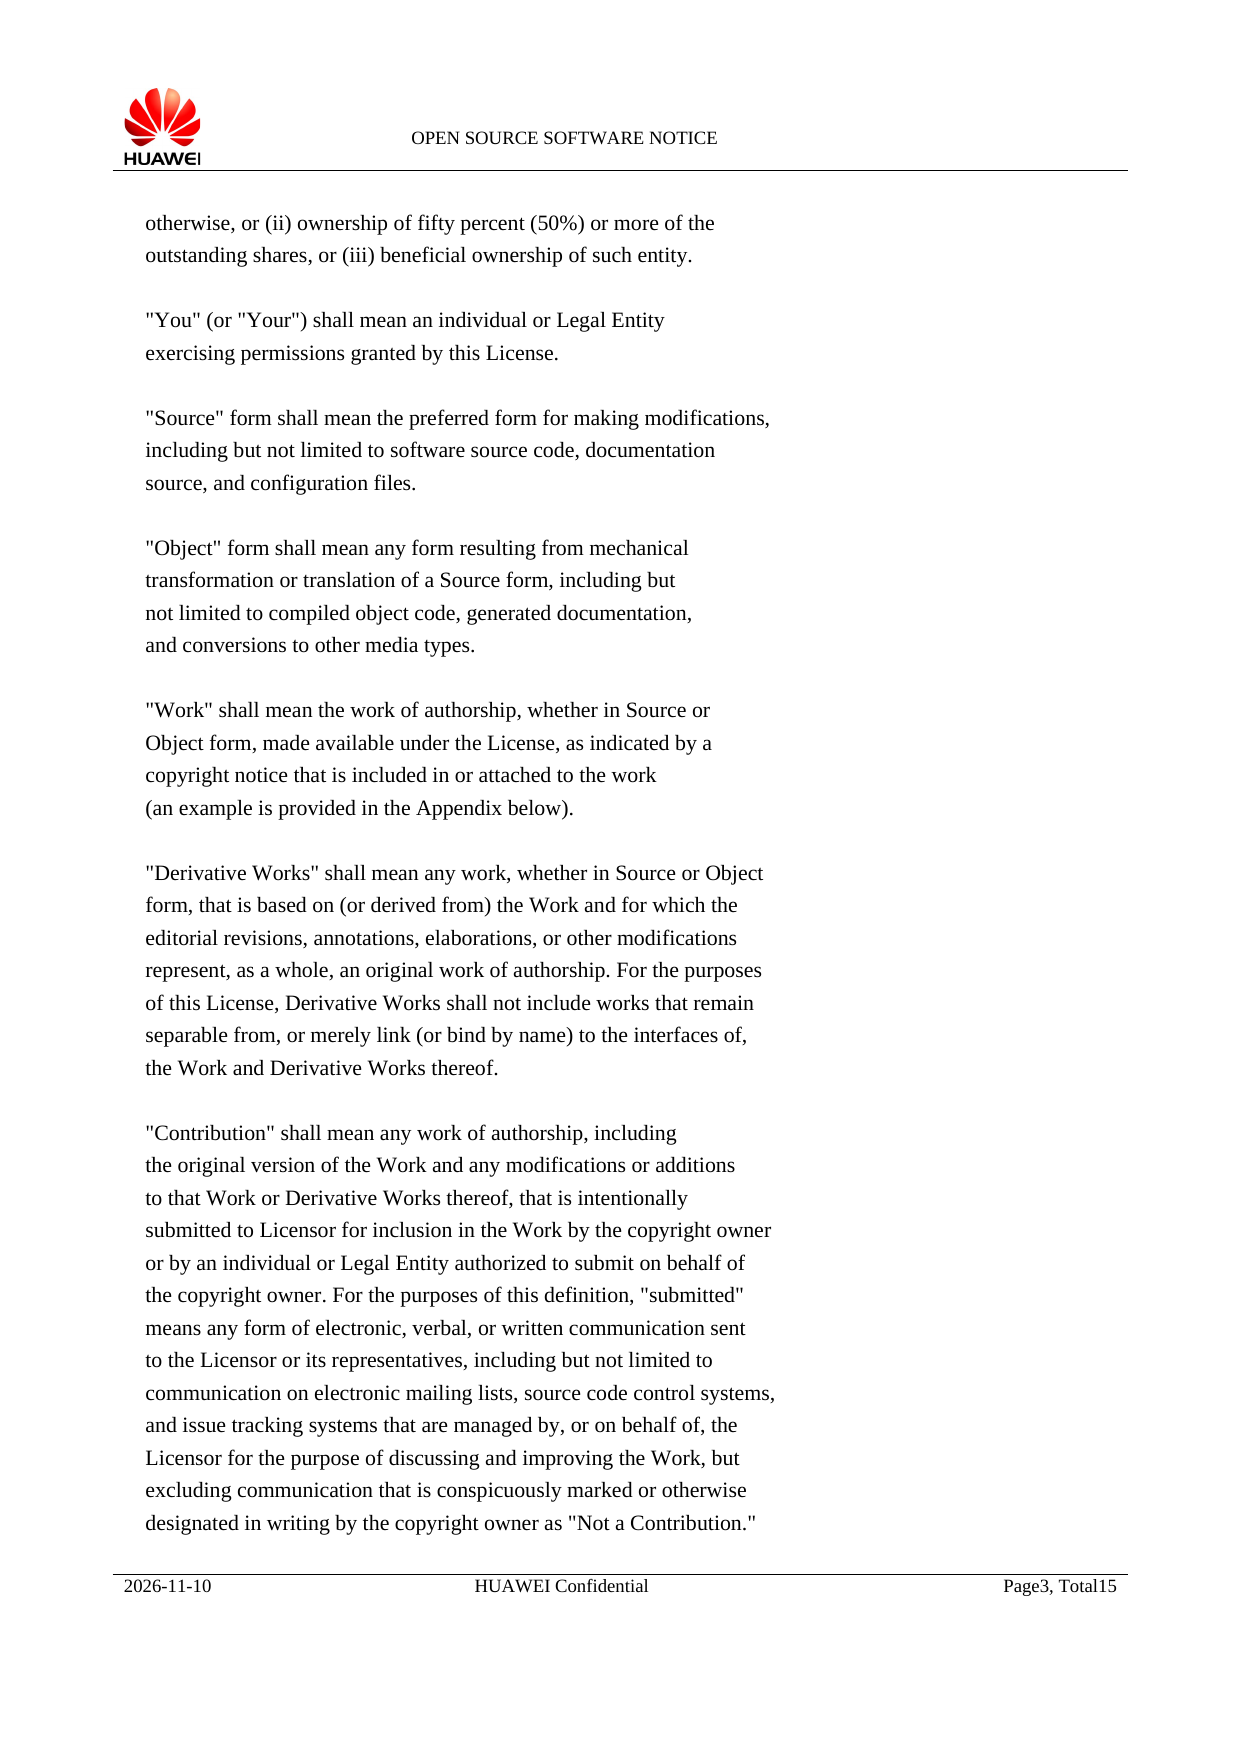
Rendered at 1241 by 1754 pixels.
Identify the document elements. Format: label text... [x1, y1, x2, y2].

picture [124, 88, 201, 165]
